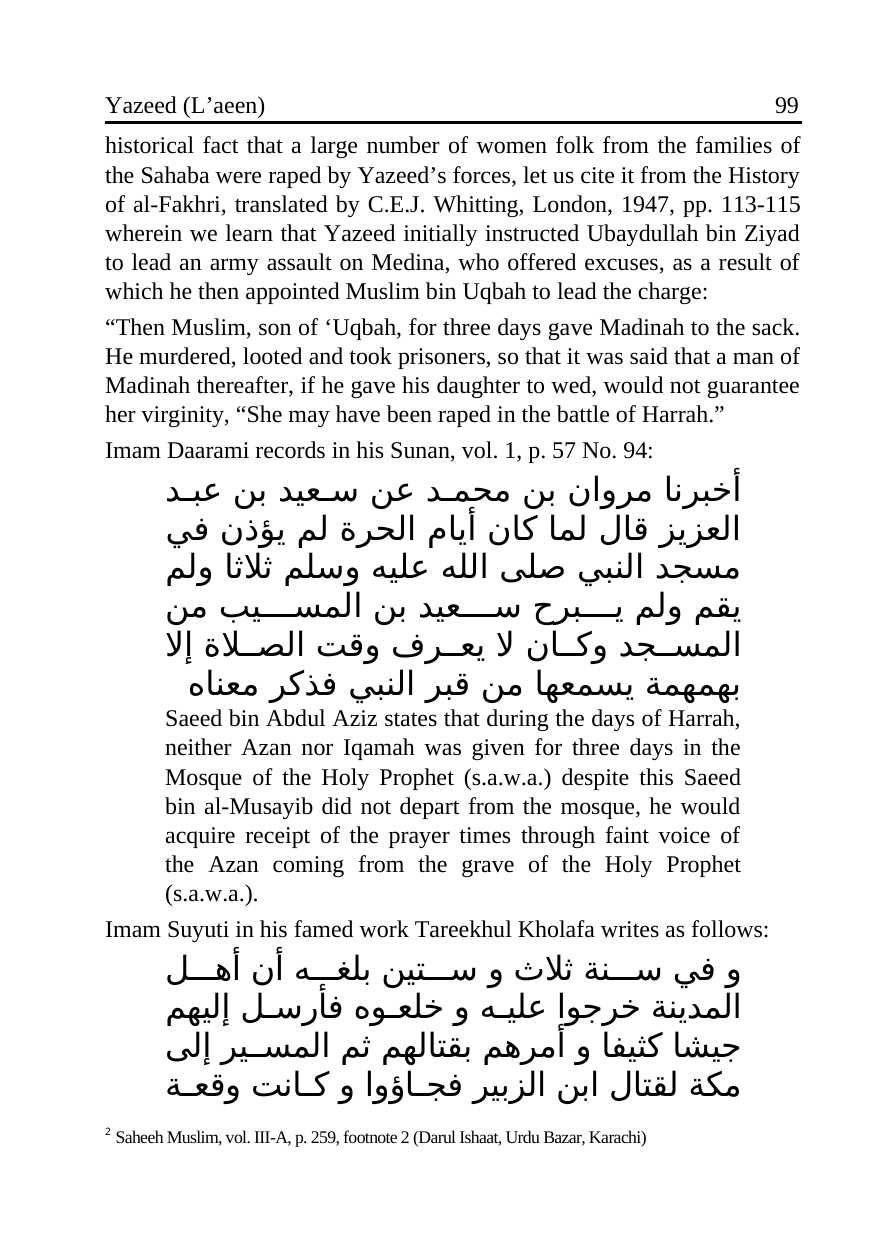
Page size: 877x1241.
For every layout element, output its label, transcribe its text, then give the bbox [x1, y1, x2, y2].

text “Then Muslim, son of ‘Uqbah, for three days gave Madinah to the sack. He murdered, looted and took prisoners, so that it was said that a man of Madinah thereafter, if he gave his daughter to wed, would not guarantee her virginity, “She may have been raped in the battle of Harrah.” [105, 312, 802, 428]
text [105, 131, 802, 306]
text Imam Daarami records in his Sunan, vol. 1, p. 57 No. 94: [105, 435, 802, 464]
text Imam Suyuti in his famed work Tareekhul Kholafa writes as follows: [105, 914, 802, 943]
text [165, 949, 742, 1104]
text Saeed bin Abdul Aziz states that during the days of Harrah, neither Azan nor Iqamah was given for three days in the Mosque of the Holy Prophet (s.a.w.a.) despite this Saeed bin al-Musayib did not depart from the mosque, he would acquire receipt of the prayer times through faint voice of the Azan coming from the grave of the Holy Prophet (s.a.w.a.). [165, 703, 742, 907]
text أخبرنا مروان بن محمد عن سعيد بن عبد العزيز قال لما كان أيام الحرة لم يؤذن في مسجد النبي صلى الله عليه وسلم ثلاثا ولم يقم ولم يبرح سعيد بن المسيب من المسجد وكان لا يعرف وقت الصلاة إلا بهمهمة يسمعها من قبر النبي فذكر معناه [165, 470, 742, 703]
